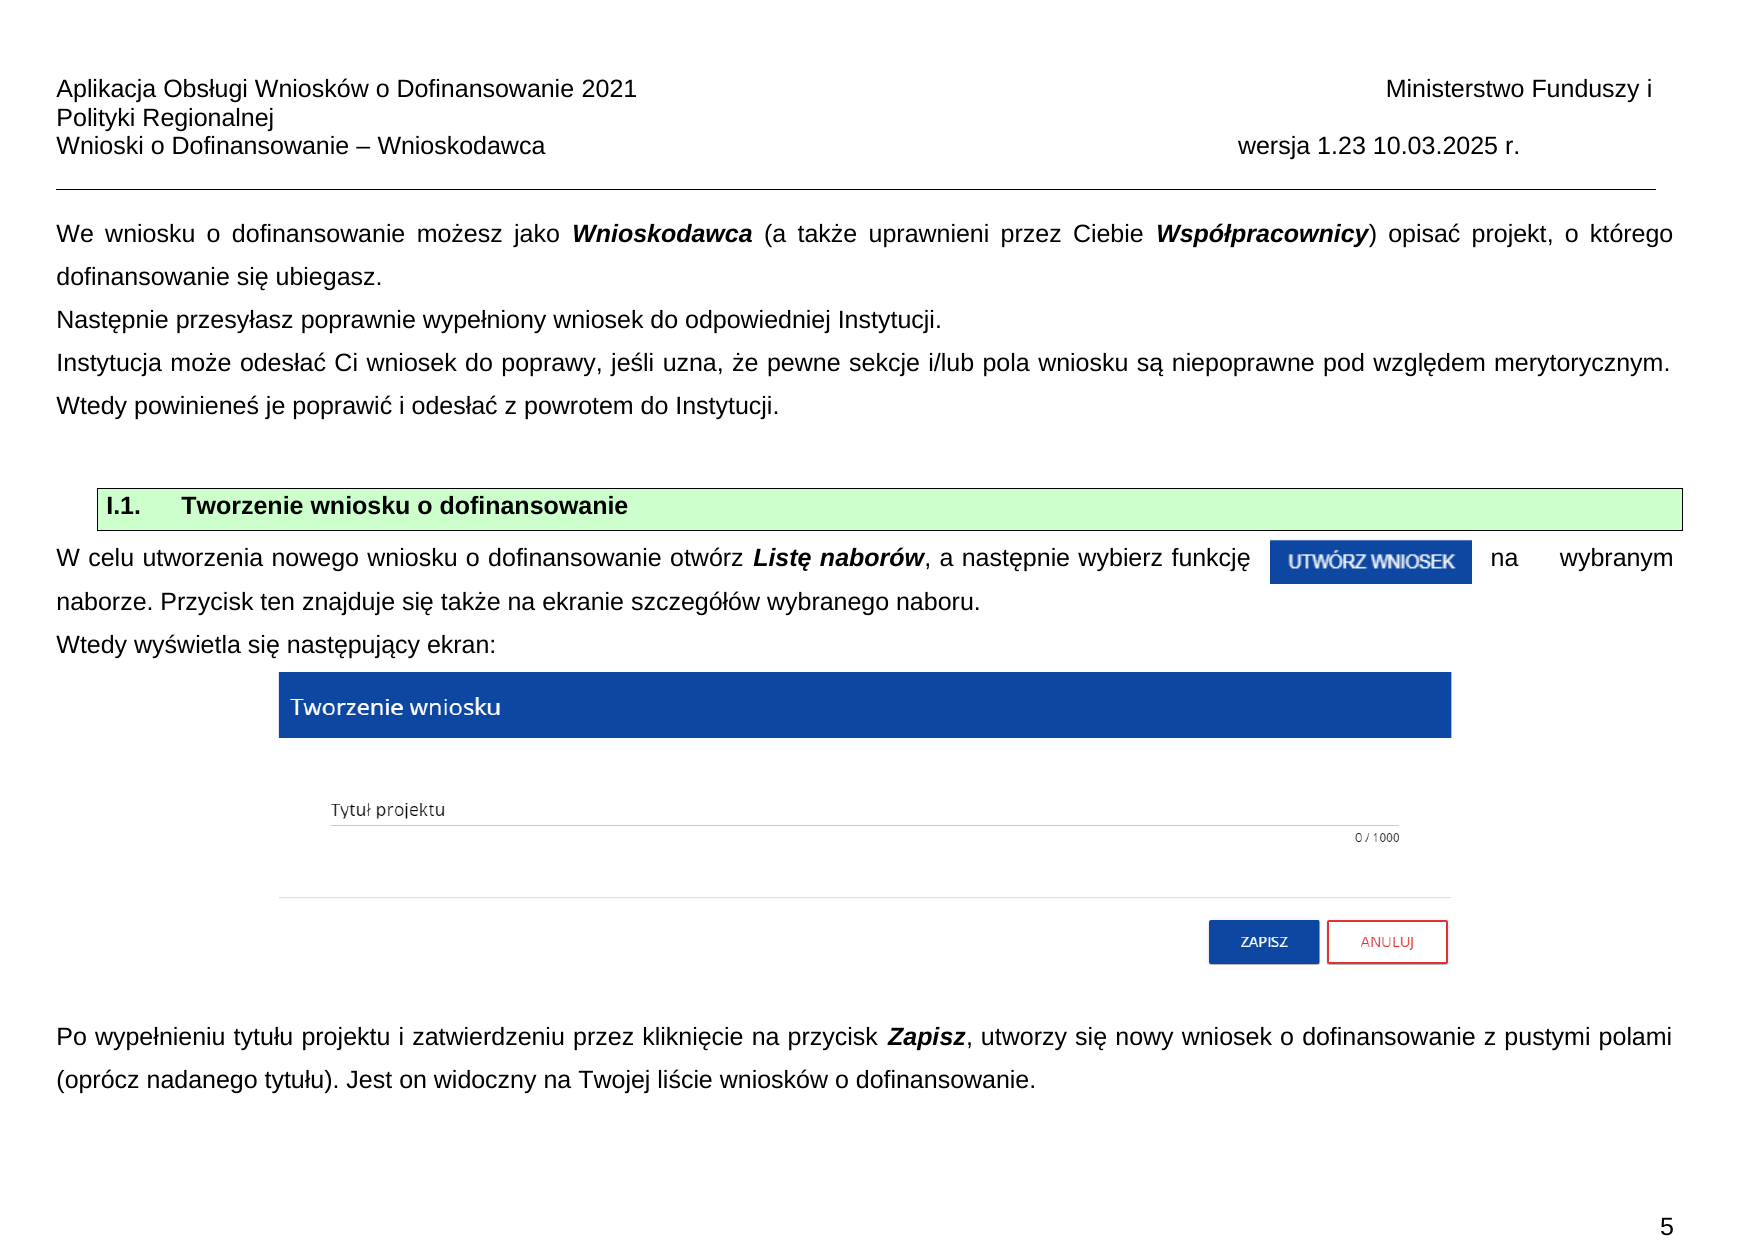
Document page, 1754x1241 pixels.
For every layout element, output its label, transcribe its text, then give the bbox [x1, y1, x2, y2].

text W celu utworzenia nowego wniosku o dofinansowanie otwórz Listę naborów, a następnie wybierz funkcję na wybranym naborze. Przycisk ten znajduje się także na ekranie szczegółów wybranego naboru. [56, 543, 1674, 615]
picture [278, 672, 1452, 965]
text Instytucja może odesłać Ci wniosek do poprawy, jeśli uzna, że pewne sekcje i/lub pola wniosku są niepoprawne pod względem merytorycznym. Wtedy powinieneś je poprawić i odesłać z powrotem do Instytucji. [56, 348, 1674, 420]
text We wniosku o dofinansowanie możesz jako Wnioskodawca (a także uprawnieni przez Ciebie Współpracownicy) opisać projekt, o którego dofinansowanie się ubiegasz. [56, 219, 1674, 291]
text Wtedy wyświetla się następujący ekran: [56, 629, 1674, 658]
text Po wypełnieniu tytułu projektu i zatwierdzeniu przez kliknięcie na przycisk Zapisz, utworzy się nowy wniosek o dofinansowanie z pustymi polami (oprócz nadanego tytułu). Jest on widoczny na Twojej liście wniosków o dofinansowanie. [56, 1022, 1674, 1094]
subtitle Tworzenie wniosku o dofinansowanie [98, 489, 1682, 530]
picture [1268, 539, 1471, 583]
text Następnie przesyłasz poprawnie wypełniony wniosek do odpowiedniej Instytucji. [56, 305, 1674, 334]
